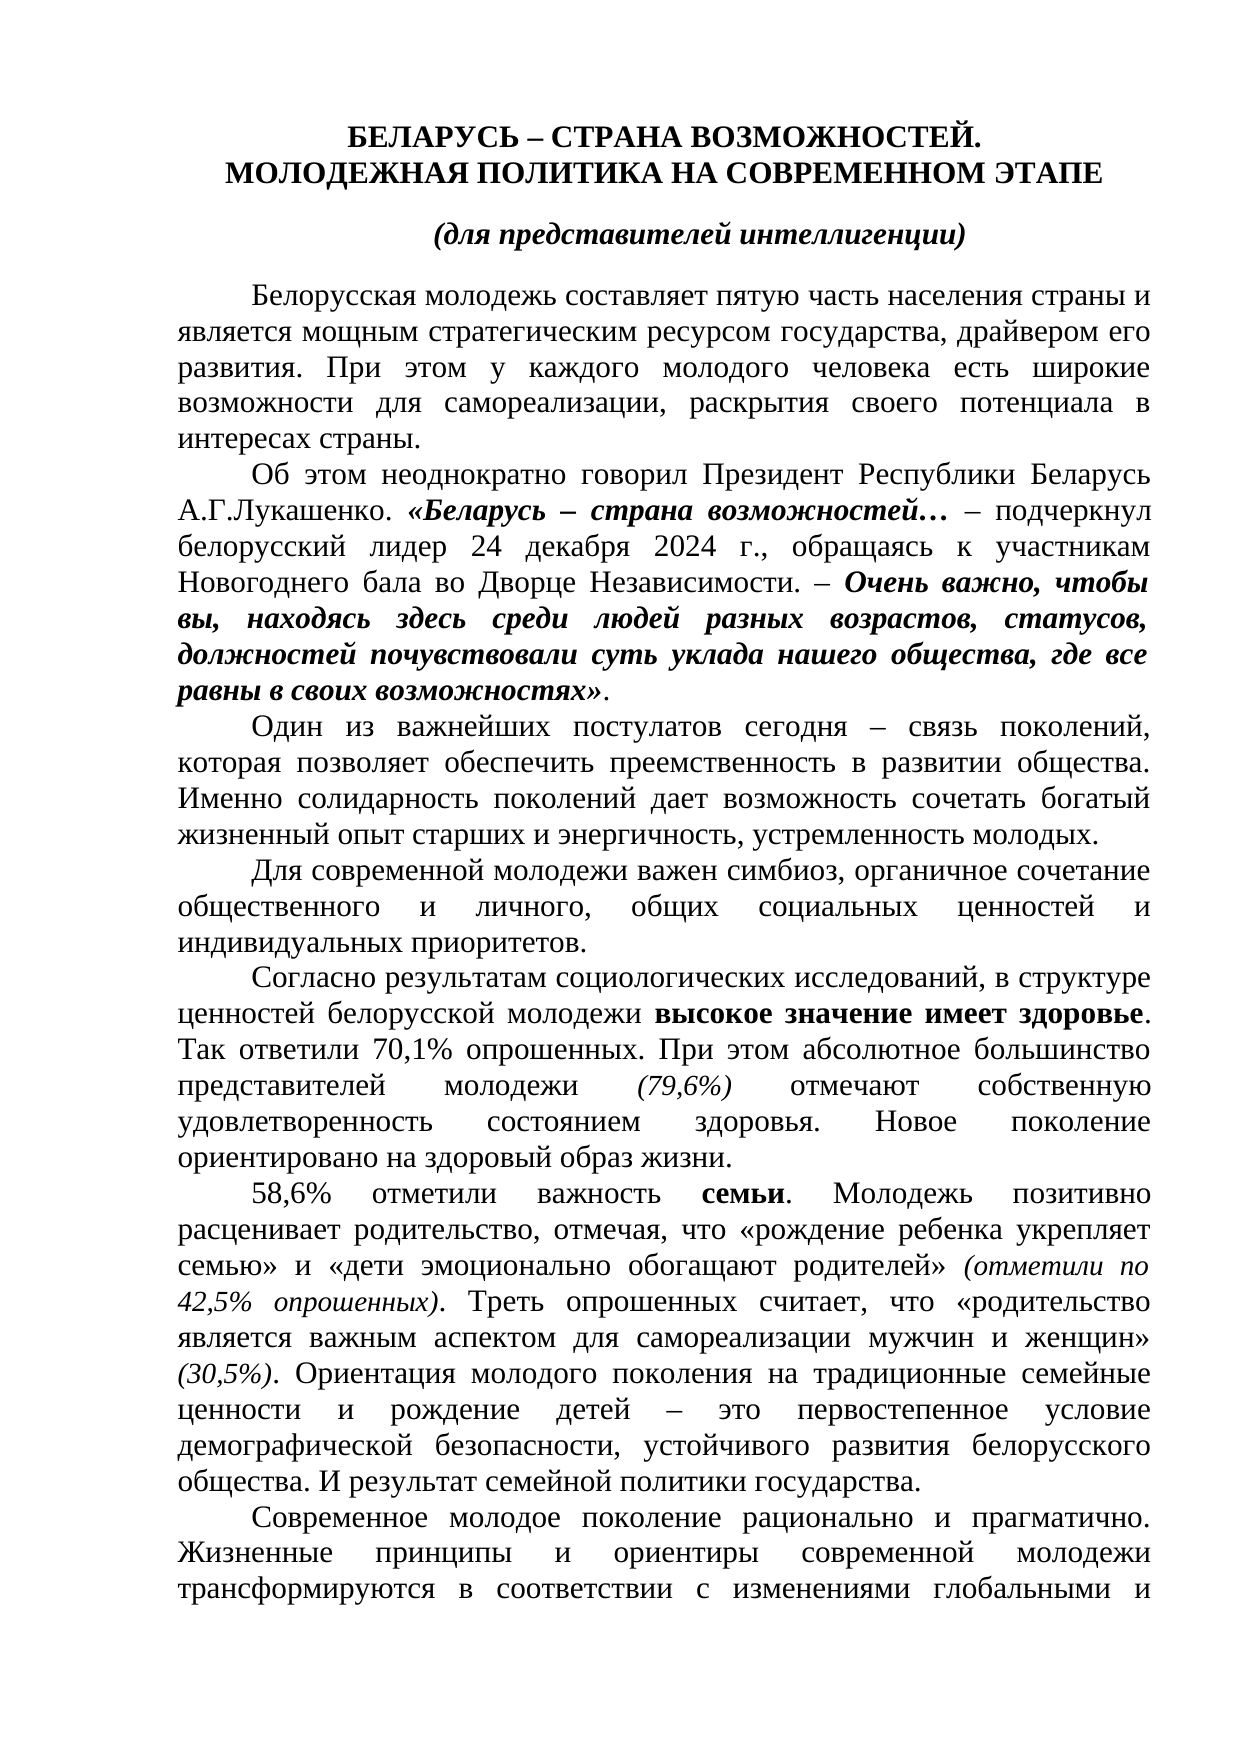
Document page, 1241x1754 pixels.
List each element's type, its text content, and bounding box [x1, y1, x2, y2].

text Белорусская молодежь составляет пятую часть населения страны и является мощным стратегическим ресурсом государства, драйвером его развития. При этом у каждого молодого человека есть широкие возможности для самореализации, раскрытия своего потенциала в интересах страны. [177, 276, 1152, 456]
text 58,6% отметили важность семьи. Молодежь позитивно расценивает родительство, отмечая, что «рождение ребенка укрепляет семью» и «дети эмоционально обогащают родителей» (отметили по 42,5% опрошенных). Треть опрошенных считает, что «родительство является важным аспектом для самореализации мужчин и женщин» (30,5%). Ориентация молодого поколения на традиционные семейные ценности и рождение детей – это первостепенное условие демографической безопасности, устойчивого развития белорусского общества. И результат семейной политики государства. [177, 1174, 1152, 1498]
text Об этом неоднократно говорил Президент Республики Беларусь А.Г.Лукашенко. «Беларусь – страна возможностей… – подчеркнул белорусский лидер 24 декабря 2024 г., обращаясь к участникам Новогоднего бала во Дворце Независимости. – Очень важно, чтобы вы, находясь здесь среди людей разных возрастов, статусов, должностей почувствовали суть уклада нашего общества, где все равны в своих возможностях». [177, 456, 1152, 707]
text Один из важнейших постулатов сегодня – связь поколений, которая позволяет обеспечить преемственность в развитии общества. Именно солидарность поколений дает возможность сочетать богатый жизненный опыт старших и энергичность, устремленность молодых. [177, 707, 1152, 851]
text Согласно результатам социологических исследований, в структуре ценностей белорусской молодежи высокое значение имеет здоровье. Так ответили 70,1% опрошенных. При этом абсолютное большинство представителей молодежи (79,6%) отмечают собственную удовлетворенность состоянием здоровья. Новое поколение ориентировано на здоровый образ жизни. [177, 959, 1152, 1174]
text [177, 1498, 1152, 1606]
text (для представителей интеллигенции) [177, 215, 1152, 251]
text Для современной молодежи важен симбиоз, органичное сочетание общественного и личного, общих социальных ценностей и индивидуальных приоритетов. [177, 851, 1152, 959]
text БЕЛАРУСЬ – СТРАНА ВОЗМОЖНОСТЕЙ. МОЛОДЕЖНАЯ ПОЛИТИКА НА СОВРЕМЕННОМ ЭТАПЕ [177, 118, 1152, 190]
